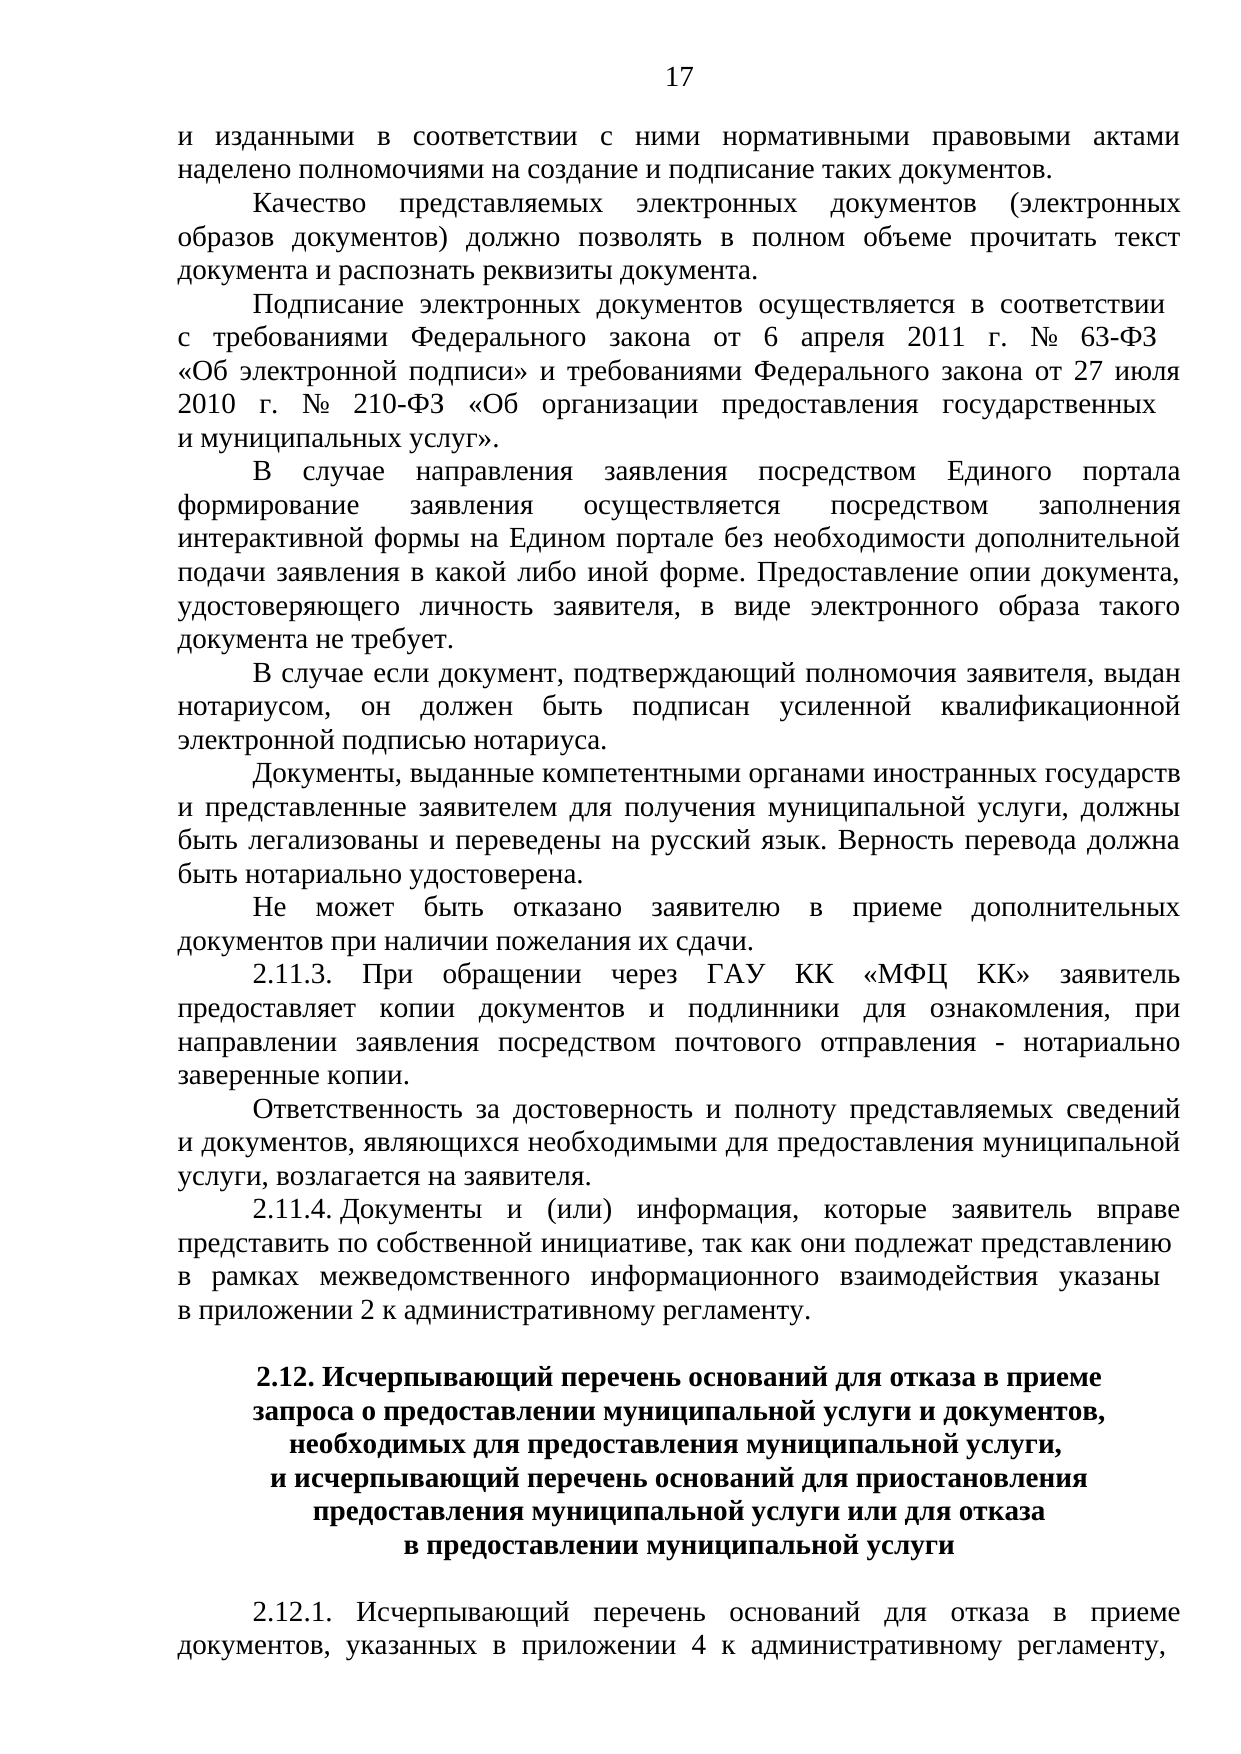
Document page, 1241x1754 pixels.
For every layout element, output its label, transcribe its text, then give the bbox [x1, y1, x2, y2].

text В случае если документ, подтверждающий полномочия заявителя, выдан нотариусом, он должен быть подписан усиленной квалификационной электронной подписью нотариуса. [177, 655, 1181, 755]
text 2.12. Исчерпывающий перечень оснований для отказа в приеме запроса о предоставлении муниципальной услуги и документов, необходимых для предоставления муниципальной услуги, и исчерпывающий перечень оснований для приостановления предоставления муниципальной услуги или для отказа [177, 1359, 1181, 1527]
text Не может быть отказано заявителю в приеме дополнительных документов при наличии пожелания их сдачи. [177, 889, 1181, 957]
text 2.11.3. При обращении через ГАУ КК «МФЦ КК» заявитель предоставляет копии документов и подлинники для ознакомления, при направлении заявления посредством почтового отправления - нотариально заверенные копии. [177, 957, 1181, 1091]
text Документы, выданные компетентными органами иностранных государств и представленные заявителем для получения муниципальной услуги, должны быть легализованы и переведены на русский язык. Верность перевода должна быть нотариально удостоверена. [177, 755, 1181, 889]
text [177, 118, 1181, 185]
text Подписание электронных документов осуществляется в соответствии с требованиями Федерального закона от 6 апреля 2011 г. № 63-ФЗ «Об электронной подписи» и требованиями Федерального закона от 27 июля 2010 г. № 210-ФЗ «Об организации предоставления государственных и муниципальных услуг». [177, 286, 1181, 453]
text Ответственность за достоверность и полноту представляемых сведений и документов, являющихся необходимыми для предоставления муниципальной услуги, возлагается на заявителя. [177, 1091, 1181, 1191]
text 2.11.4. Документы и (или) информация, которые заявитель вправе представить по собственной инициативе, так как они подлежат представлению в рамках межведомственного информационного взаимодействия указаны в приложении 2 к административному регламенту. [177, 1191, 1181, 1326]
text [177, 1594, 1181, 1661]
text Качество представляемых электронных документов (электронных образов документов) должно позволять в полном объеме прочитать текст документа и распознать реквизиты документа. [177, 185, 1181, 286]
text В случае направления заявления посредством Единого портала формирование заявления осуществляется посредством заполнения интерактивной формы на Едином портале без необходимости дополнительной подачи заявления в какой либо иной форме. Предоставление опии документа, удостоверяющего личность заявителя, в виде электронного образа такого документа не требует. [177, 453, 1181, 655]
text в предоставлении муниципальной услуги [177, 1527, 1181, 1560]
